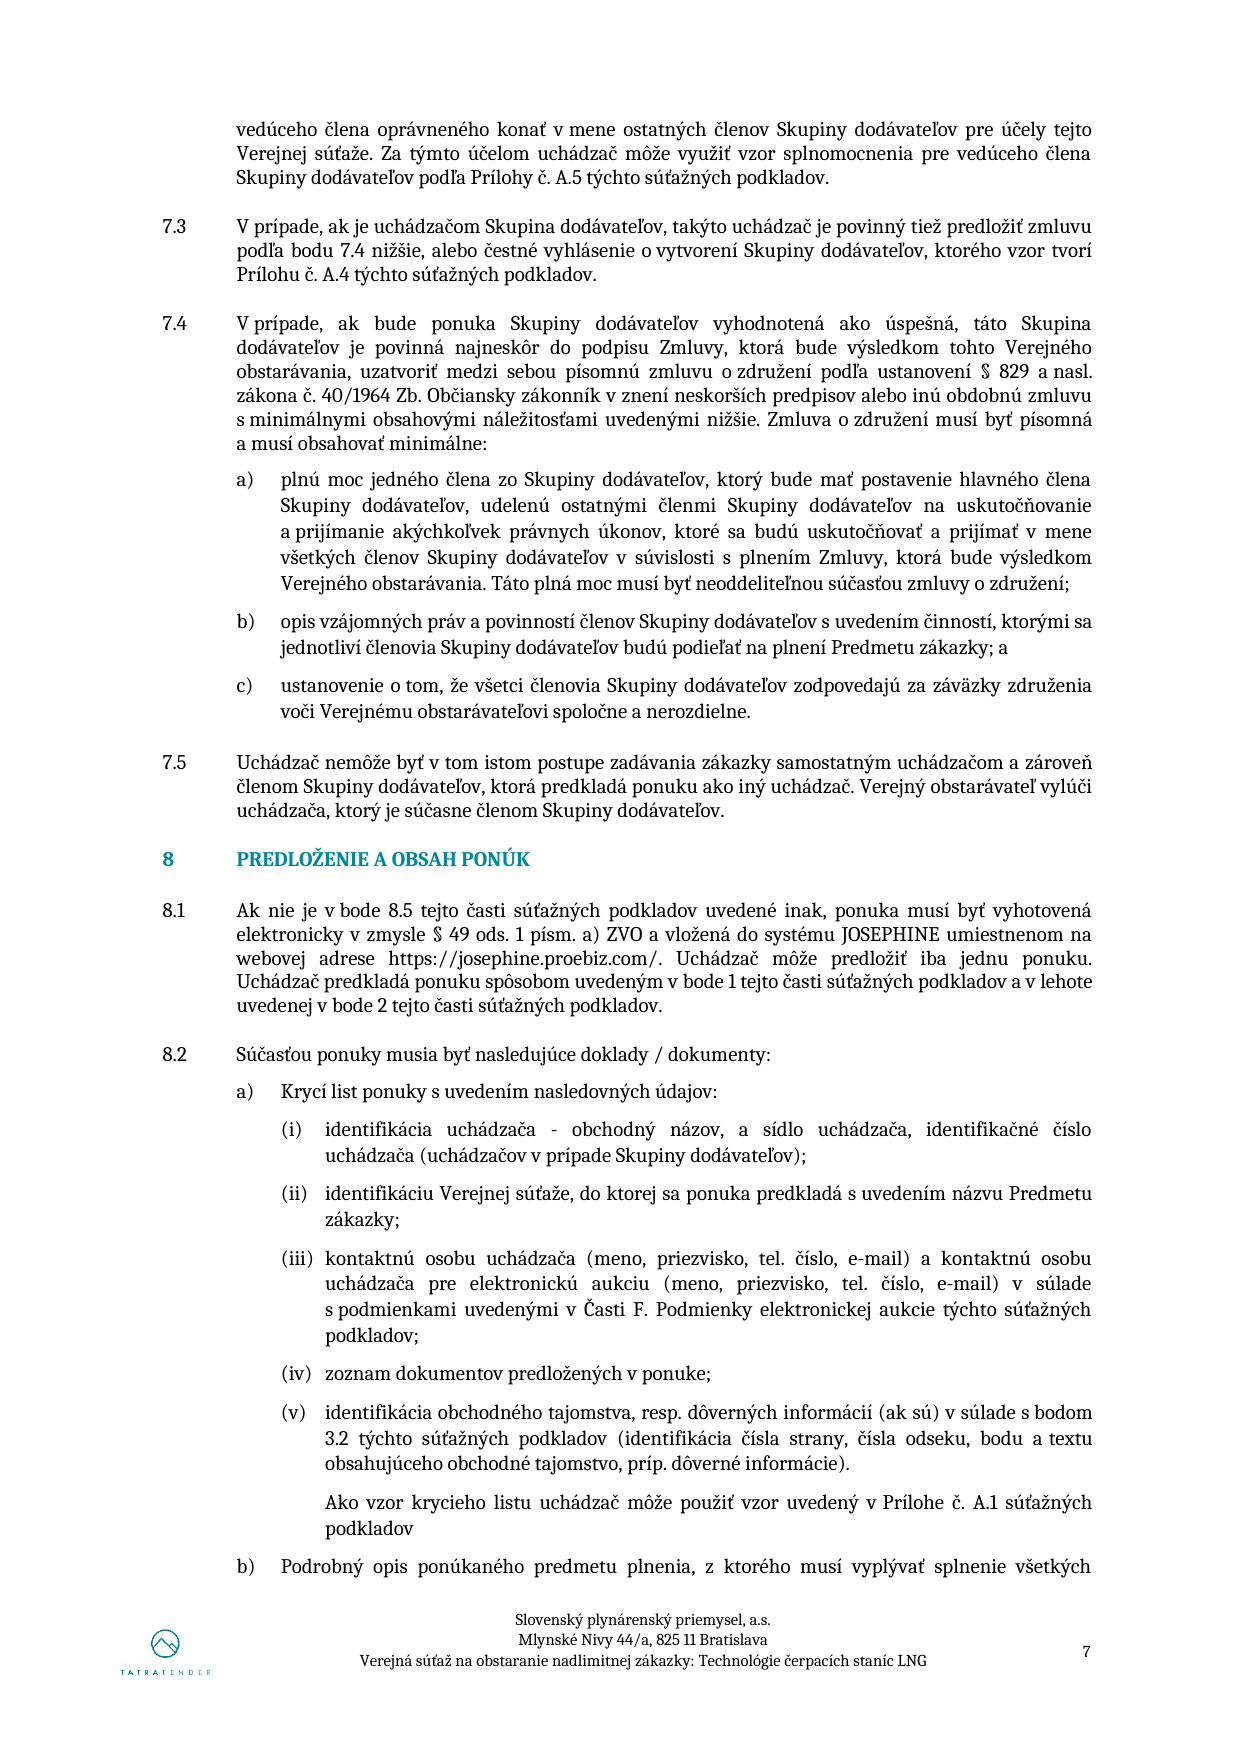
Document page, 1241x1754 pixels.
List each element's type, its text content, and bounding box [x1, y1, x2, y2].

subtitle ustanovenie o tom, že všetci členovia Skupiny dodávateľov zodpovedajú za záväzky združenia voči Verejnému obstarávateľovi spoločne a nerozdielne. [236, 674, 1093, 724]
subtitle identifikáciu Verejnej súťaže, do ktorej sa ponuka predkladá s uvedením názvu Predmetu zákazky; [281, 1182, 1093, 1232]
subtitle Súčasťou ponuky musia byť nasledujúce doklady / dokumenty: [162, 1043, 1093, 1067]
subtitle kontaktnú osobu uchádzača (meno, priezvisko, tel. číslo, e-mail) a kontaktnú osobu uchádzača pre elektronickú aukciu (meno, priezvisko, tel. číslo, e-mail) v súlade s podmienkami uvedenými v Časti F. Podmienky elektronickej aukcie týchto súťažných podkladov; [281, 1246, 1093, 1348]
subtitle Krycí list ponuky s uvedením nasledovných údajov: [236, 1079, 1093, 1103]
subtitle identifikácia uchádzača - obchodný názov, a sídlo uchádzača, identifikačné číslo uchádzača (uchádzačov v prípade Skupiny dodávateľov); [281, 1118, 1093, 1168]
subtitle identifikácia obchodného tajomstva, resp. dôverných informácií (ak sú) v súlade s bodom 25.2 týchto súťažných podkladov (identifikácia čísla strany, čísla odseku, bodu a textu obsahujúceho obchodné tajomstvo, príp. dôverné informácie). [281, 1400, 1093, 1476]
subtitle Predloženie a obsah ponúk [162, 847, 1093, 871]
subtitle zoznam dokumentov predložených v ponuke; [281, 1362, 1093, 1386]
subtitle V prípade, ak bude ponuka Skupiny dodávateľov vyhodnotená ako úspešná, táto Skupina dodávateľov je povinná najneskôr do podpisu Zmluvy, ktorá bude výsledkom tohto Verejného obstarávania, uzatvoriť medzi sebou písomnú zmluvu o združení podľa ustanovení § 829 a nasl. zákona č. 40/1964 Zb. Občiansky zákonník v znení neskorších predpisov alebo inú obdobnú zmluvu s minimálnymi obsahovými náležitosťami uvedenými nižšie. Zmluva o združení musí byť písomná a musí obsahovať minimálne: [162, 312, 1093, 456]
subtitle opis vzájomných práv a povinností členov Skupiny dodávateľov s uvedením činností, ktorými sa jednotliví členovia Skupiny dodávateľov budú podieľať na plnení Predmetu zákazky; a [236, 610, 1093, 659]
subtitle V prípade, ak je uchádzačom Skupina dodávateľov, takýto uchádzač je povinný tiež predložiť zmluvu podľa bodu 7.4 nižšie, alebo čestné vyhlásenie o vytvorení Skupiny dodávateľov, ktorého vzor tvorí Prílohu č. A.4 týchto súťažných podkladov. [162, 215, 1093, 287]
text Ako vzor krycieho listu uchádzač môže použiť vzor uvedený v Prílohe č. A.1 súťažných podkladov [325, 1490, 1093, 1540]
picture [99, 1605, 231, 1699]
subtitle plnú moc jedného člena zo Skupiny dodávateľov, ktorý bude mať postavenie hlavného člena Skupiny dodávateľov, udelenú ostatnými členmi Skupiny dodávateľov na uskutočňovanie a prijímanie akýchkoľvek právnych úkonov, ktoré sa budú uskutočňovať a prijímať v mene všetkých členov Skupiny dodávateľov v súvislosti s plnením Zmluvy, ktorá bude výsledkom Verejného obstarávania. Táto plná moc musí byť neoddeliteľnou súčasťou zmluvy o združení; [236, 468, 1093, 595]
subtitle Uchádzač nemôže byť v tom istom postupe zadávania zákazky samostatným uchádzačom a zároveň členom Skupiny dodávateľov, ktorá predkladá ponuku ako iný uchádzač. Verejný obstarávateľ vylúči uchádzača, ktorý je súčasne členom Skupiny dodávateľov. [162, 751, 1093, 822]
subtitle Ak nie je v bode 8.5 tejto časti súťažných podkladov uvedené inak, ponuka musí byť vyhotovená elektronicky v zmysle § 49 ods. 1 písm. a) ZVO a vložená do systému JOSEPHINE umiestnenom na webovej adrese https://josephine.proebiz.com/. Uchádzač môže predložiť iba jednu ponuku. Uchádzač predkladá ponuku spôsobom uvedeným v bode 20 tejto časti súťažných podkladov a v lehote uvedenej v bode 21 tejto časti súťažných podkladov. [162, 898, 1093, 1018]
